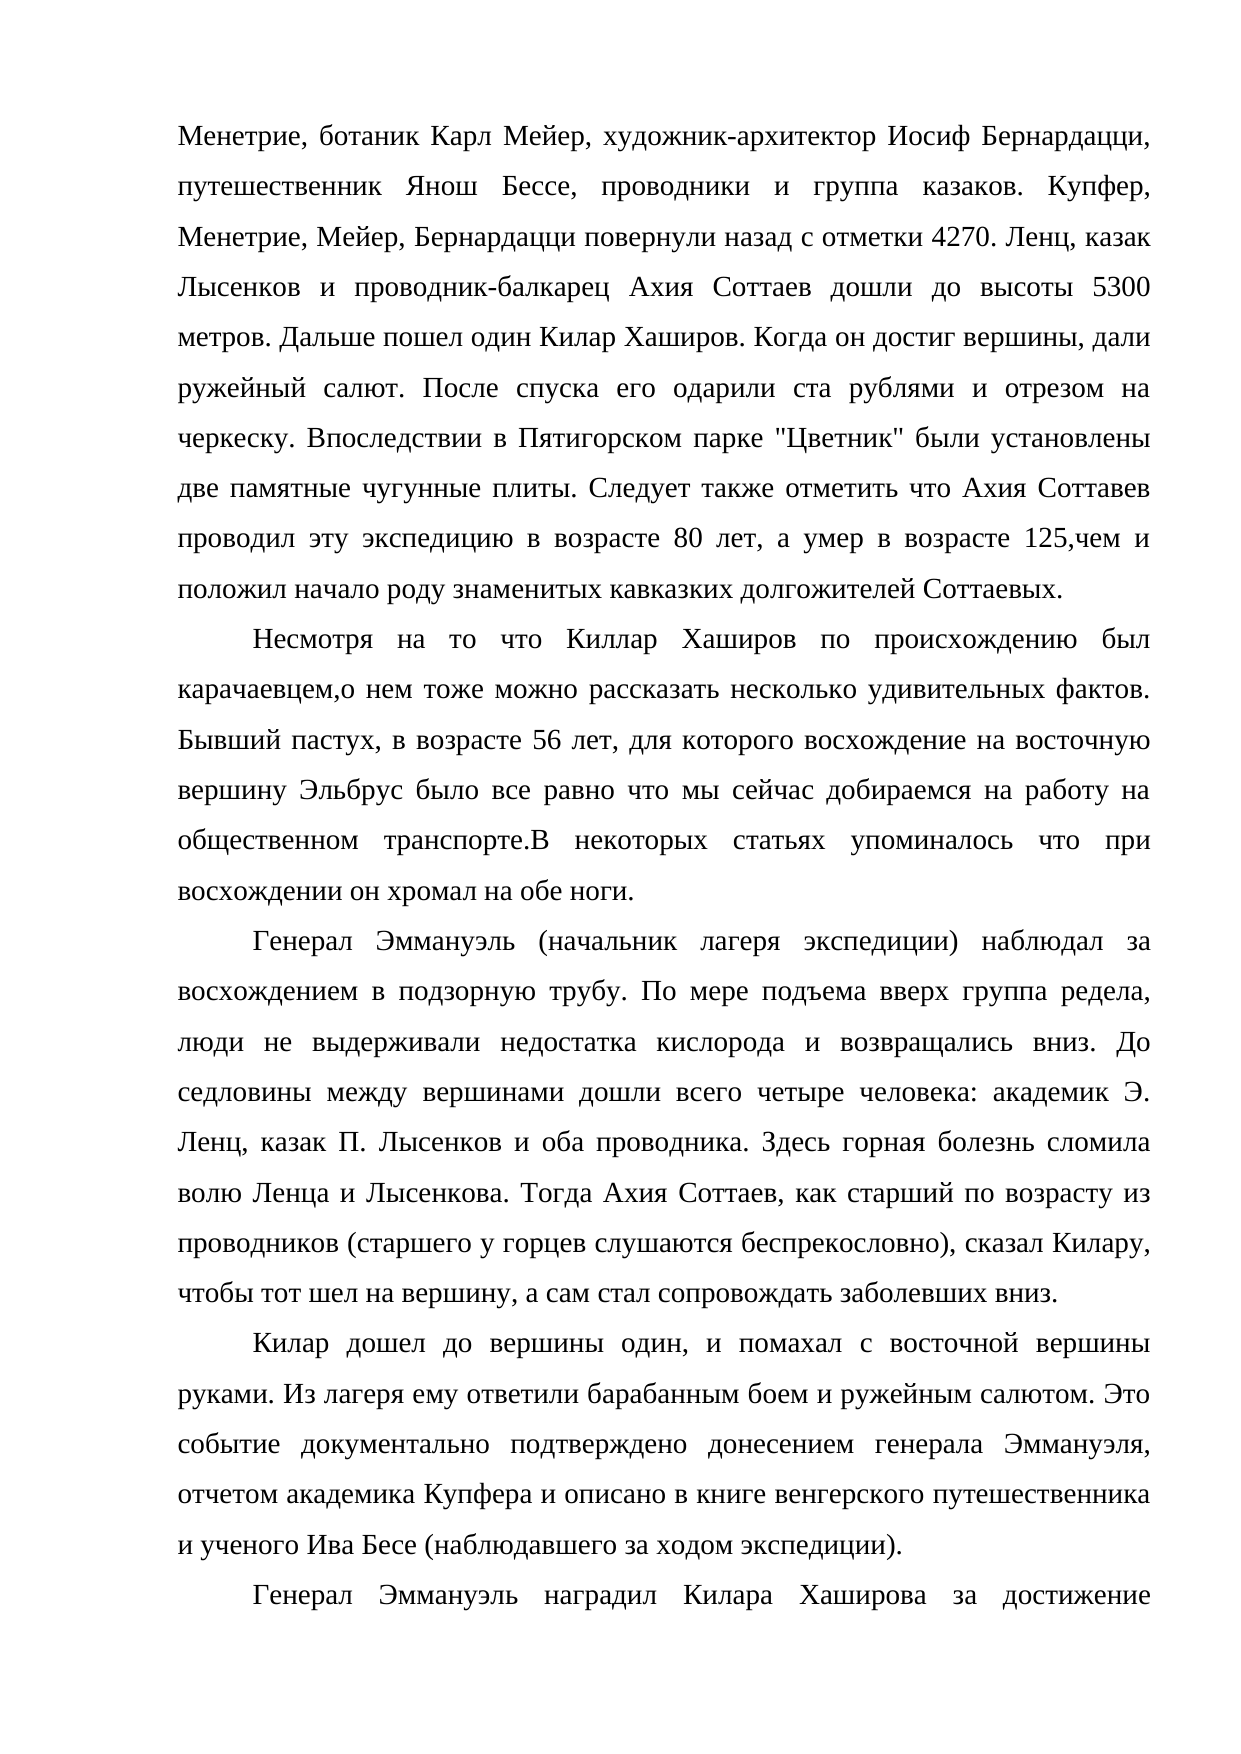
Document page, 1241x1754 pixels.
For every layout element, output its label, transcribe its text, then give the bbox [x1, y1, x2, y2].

text Килар дошел до вершины один, и помахал с восточной вершины руками. Из лагеря ему ответили барабанным боем и ружейным салютом. Это событие документально подтверждено донесением генерала Эммануэля, отчетом академика Купфера и описано в книге венгерского путешественника и ученого Ива Бесе (наблюдавшего за ходом экспедиции). [177, 1326, 1152, 1560]
text Несмотря на то что Киллар Хаширов по происхождению был карачаевцем,о нем тоже можно рассказать несколько удивительных фактов. Бывший пастух, в возрасте 56 лет, для которого восхождение на восточную вершину Эльбрус было все равно что мы сейчас добираемся на работу на общественном транспорте.В некоторых статьях упоминалось что при восхождении он хромал на обе ноги. [177, 621, 1152, 906]
text Генерал Эммануэль (начальник лагеря экспедиции) наблюдал за восхождением в подзорную трубу. По мере подъема вверх группа редела, люди не выдерживали недостатка кислорода и возвращались вниз. До седловины между вершинами дошли всего четыре человека: академик Э. Ленц, казак П. Лысенков и оба проводника. Здесь горная болезнь сломила волю Ленца и Лысенкова. Тогда Ахия Соттаев, как старший по возрасту из проводников (старшего у горцев слушаются беспрекословно), сказал Килару, чтобы тот шел на вершину, а сам стал сопровождать заболевших вниз. [177, 923, 1152, 1309]
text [177, 118, 1152, 604]
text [177, 1577, 1152, 1611]
